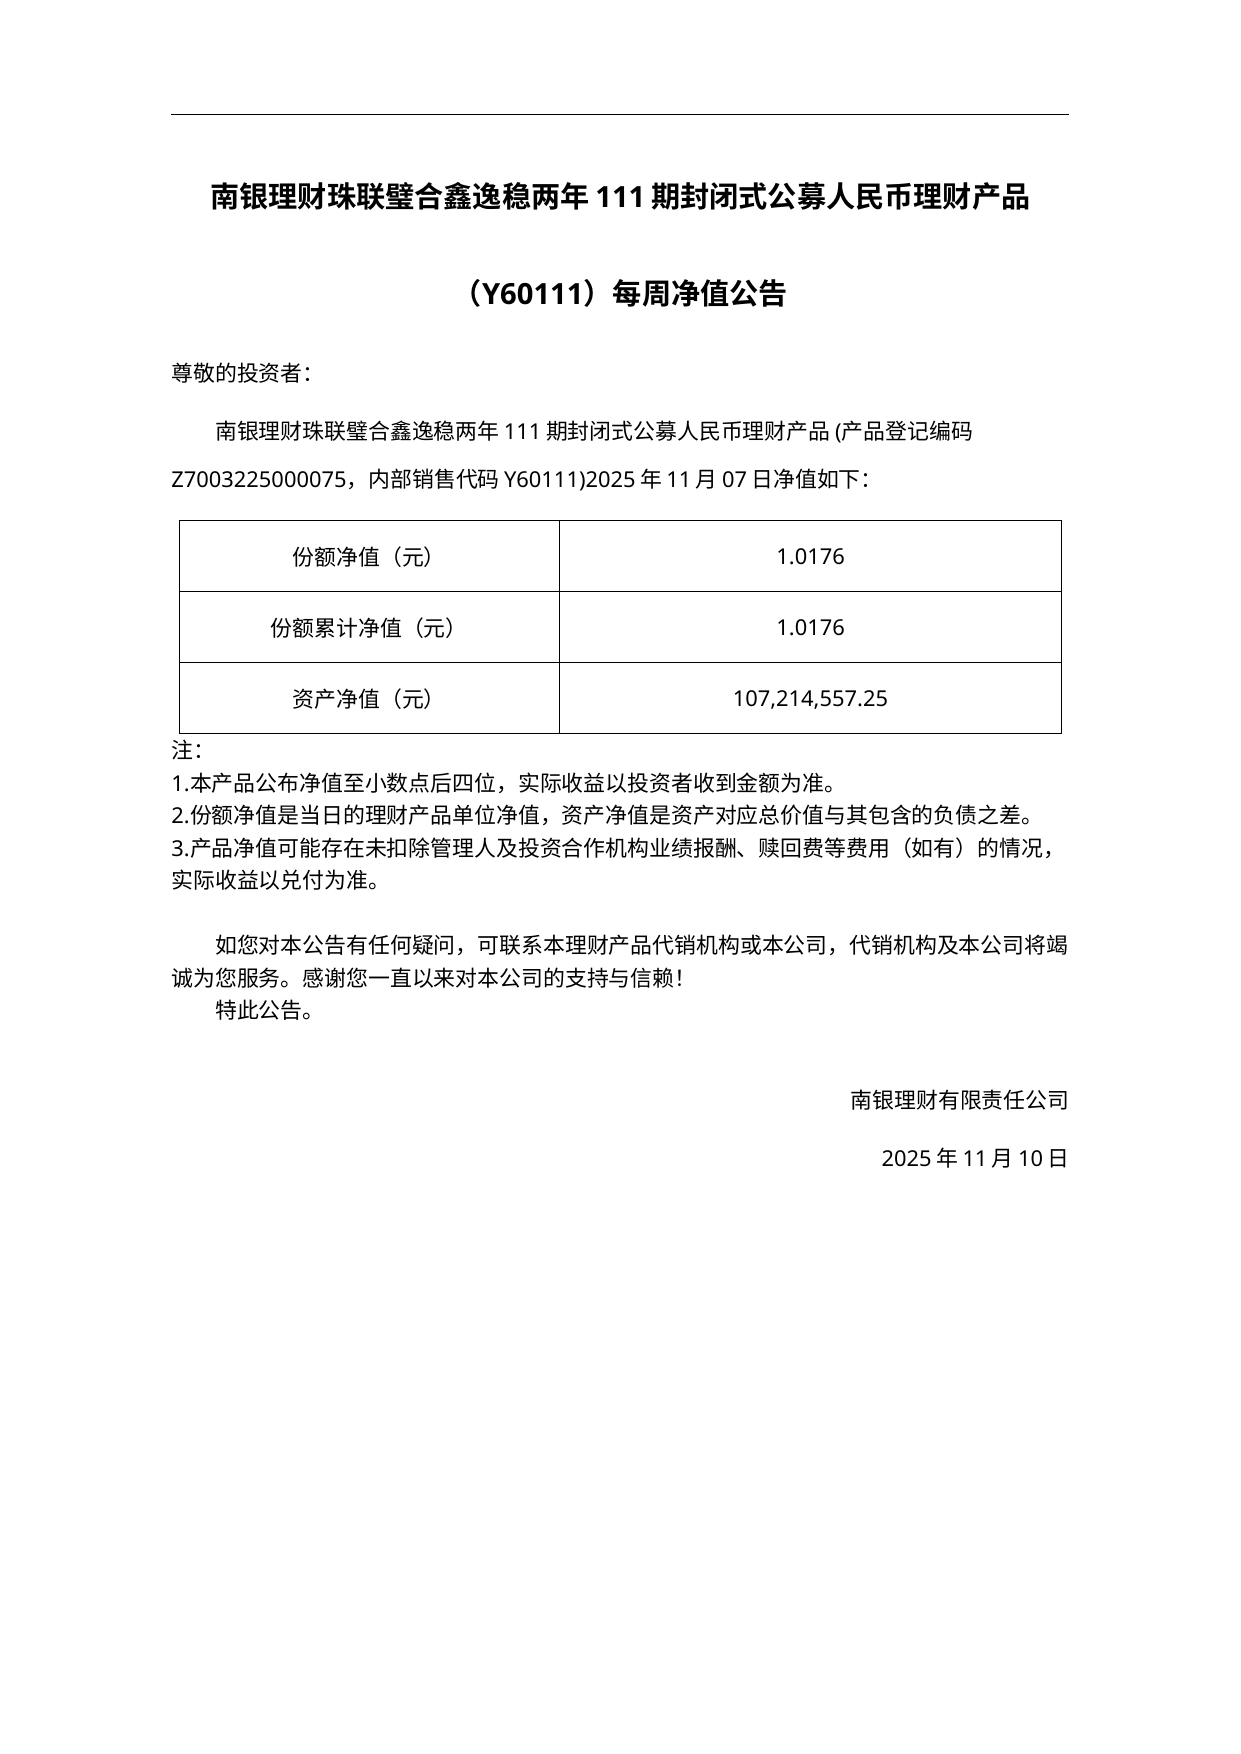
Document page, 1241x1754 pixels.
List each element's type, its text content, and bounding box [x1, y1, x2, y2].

text 南银理财有限责任公司 [171, 1082, 1069, 1115]
text 2.份额净值是当日的理财产品单位净值，资产净值是资产对应总价值与其包含的负债之差。 [171, 798, 1069, 830]
text 3.产品净值可能存在未扣除管理人及投资合作机构业绩报酬、赎回费等费用（如有）的情况，实际收益以兑付为准。 [171, 830, 1069, 895]
text 南银理财珠联璧合鑫逸稳两年111期封闭式公募人民币理财产品（Y60111）每周净值公告 [171, 162, 1069, 324]
table_cell 份额累计净值（元） [180, 592, 559, 662]
text 如您对本公告有任何疑问，可联系本理财产品代销机构或本公司，代销机构及本公司将竭诚为您服务。感谢您一直以来对本公司的支持与信赖！ [171, 928, 1069, 993]
text 南银理财珠联璧合鑫逸稳两年111期封闭式公募人民币理财产品 (产品登记编码Z7003225000075，内部销售代码Y60111)2025年11月07日净值如下： [171, 413, 1069, 494]
text 注： [171, 733, 1069, 765]
text 2025年11月10日 [171, 1140, 1069, 1173]
text 特此公告。 [171, 993, 1069, 1025]
table_header 份额净值（元） [180, 521, 559, 591]
table_cell 资产净值（元） [180, 663, 559, 733]
text 尊敬的投资者： [171, 355, 1069, 388]
table_cell 107,214,557.25 [560, 663, 1061, 733]
table_cell 1.0176 [560, 592, 1061, 662]
table_header 1.0176 [560, 521, 1061, 591]
text 1.本产品公布净值至小数点后四位，实际收益以投资者收到金额为准。 [171, 765, 1069, 798]
